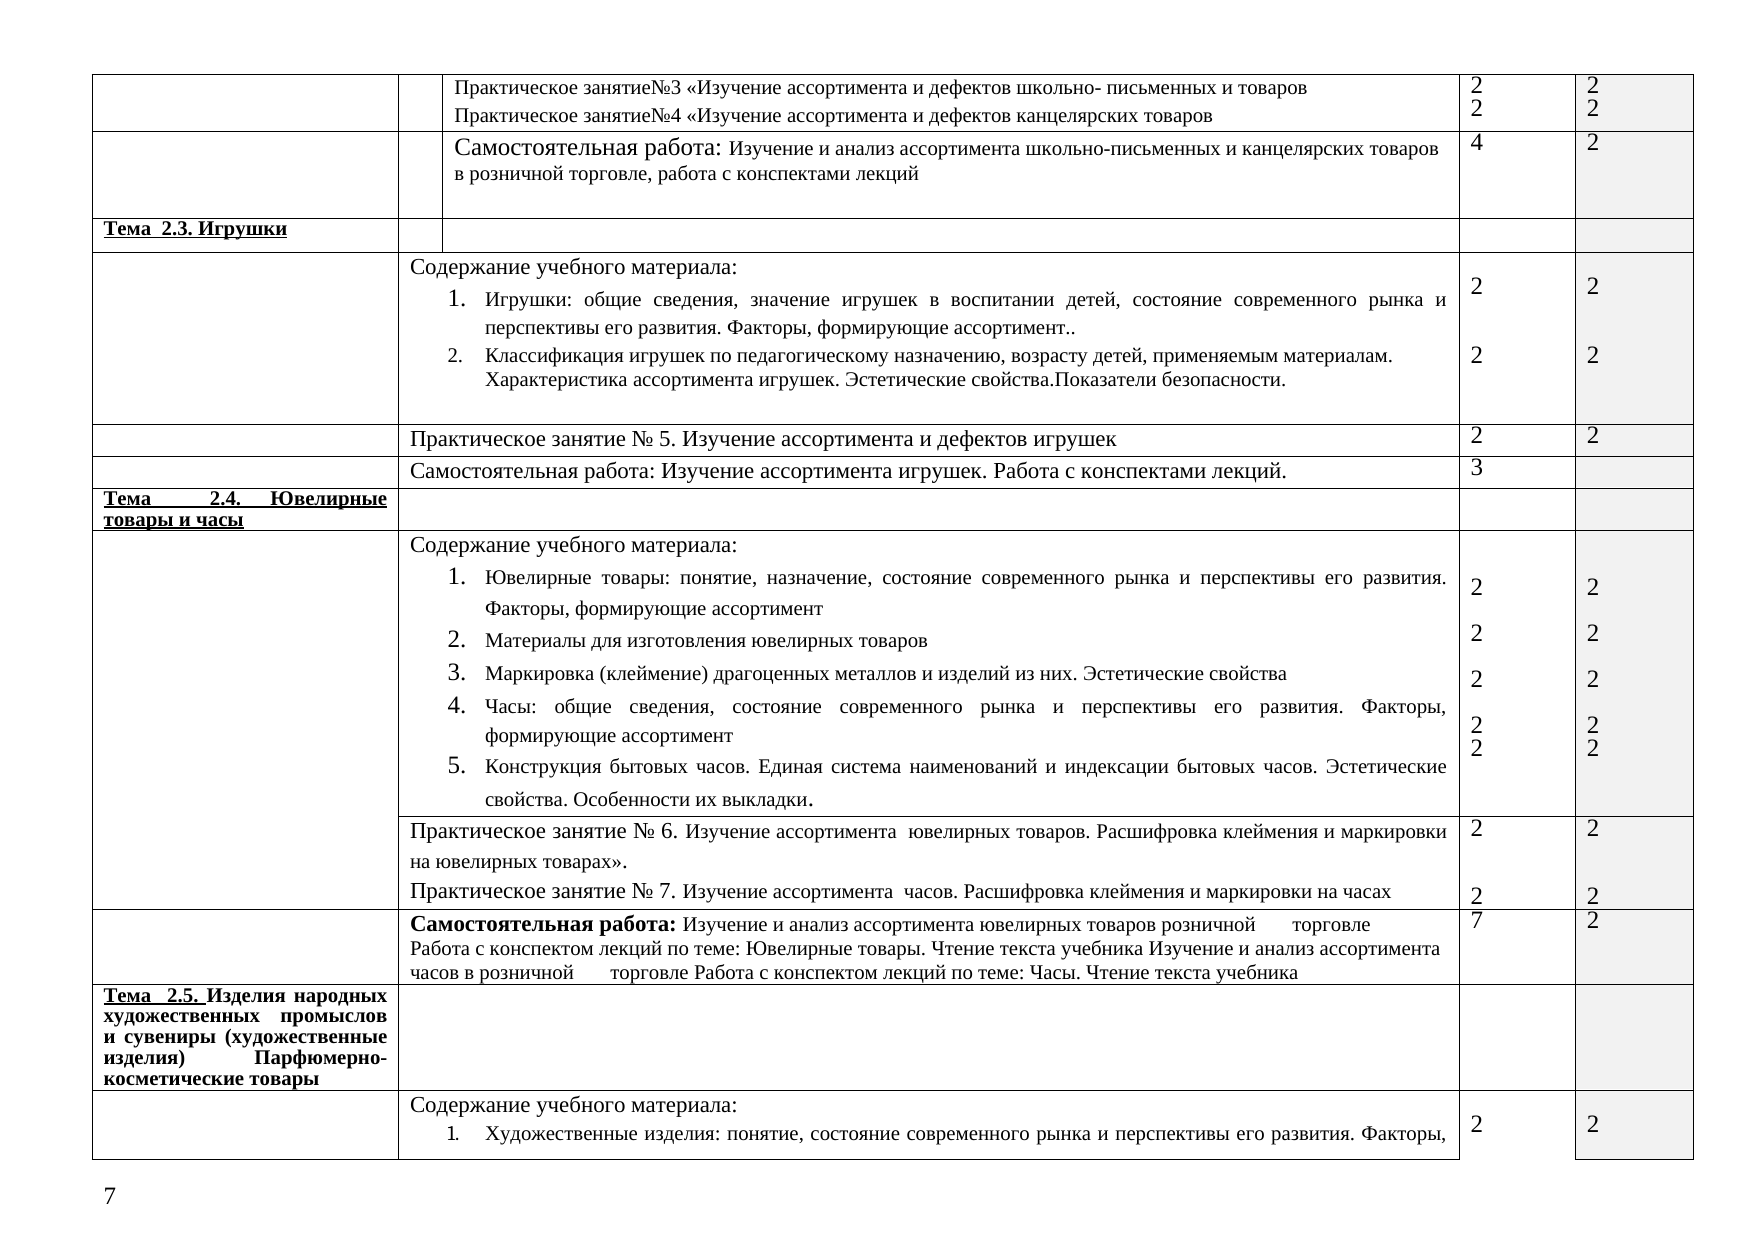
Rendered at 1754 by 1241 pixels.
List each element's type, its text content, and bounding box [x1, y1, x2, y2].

table_cell 2 2 2 2 [1576, 1091, 1693, 1159]
table_cell [399, 219, 442, 252]
table_cell 2 2 [1576, 253, 1693, 424]
table_cell Содержание учебного материала: Ювелирные товары: понятие, назначение, состояние современного рынка и перспективы его развития. Факторы, формирующие ассортимент Материалы для изготовления ювелирных товаров Маркировка (клеймение) драгоценных металлов и изделий из них. Эстетические свойства Часы: общие сведения, состояние современного рынка и перспективы его развития. Факторы, формирующие ассортимент Конструкция бытовых часов. Единая система наименований и индексации бытовых часов. Эстетические свойства. Особенности их выкладки. [399, 531, 1459, 816]
table_cell [1460, 985, 1575, 1089]
table_cell Практическое занятие№3 «Изучение ассортимента и дефектов школьно- письменных и товаров Практическое занятие№4 «Изучение ассортимента и дефектов канцелярских товаров [443, 75, 1459, 131]
table_cell [93, 75, 398, 131]
table_cell [93, 253, 398, 424]
table_cell [1576, 457, 1693, 487]
table_cell [93, 531, 398, 909]
table_cell 2 [1576, 910, 1693, 984]
table_cell 2 2 [1576, 75, 1693, 131]
table_cell 3 [1460, 457, 1575, 487]
table_cell [1576, 219, 1693, 252]
table_cell 2 [1576, 425, 1693, 456]
table_cell 2 2 [1460, 75, 1575, 131]
table_cell 4 [1460, 132, 1575, 218]
table_cell Тема 2.3. Игрушки [93, 219, 398, 252]
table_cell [399, 1091, 1459, 1159]
table_cell [93, 910, 398, 984]
table_cell Тема 2.5. Изделия народных художественных промыслов и сувениры (художественные изделия) Парфюмерно-косметические товары [93, 985, 398, 1089]
table_cell [399, 985, 1459, 1089]
table_cell Содержание учебного материала: Игрушки: общие сведения, значение игрушек в воспитании детей, состояние современного рынка и перспективы его развития. Факторы, формирующие ассортимент.. Классификация игрушек по педагогическому назначению, возрасту детей, применяемым материалам. Характеристика ассортимента игрушек. Эстетические свойства.Показатели безопасности. [399, 253, 1459, 424]
table_cell 2 2 2 2 [1460, 1091, 1575, 1159]
table_cell 2 2 [1576, 817, 1693, 909]
table_cell 2 2 2 2 2 [1460, 531, 1575, 816]
table_cell 2 2 [1460, 817, 1575, 909]
table_cell [93, 457, 398, 487]
table_cell Практическое занятие № 5. Изучение ассортимента и дефектов игрушек [399, 425, 1459, 456]
table_cell Самостоятельная работа: Изучение и анализ ассортимента школьно-письменных и канцелярских товаров в розничной торговле, работа с конспектами лекций [443, 132, 1459, 218]
table_cell [399, 489, 1459, 530]
table_cell [1460, 489, 1575, 530]
table_cell [1460, 219, 1575, 252]
table_cell [399, 75, 442, 131]
table_cell Практическое занятие № 6. Изучение ассортимента ювелирных товаров. Расшифровка клеймения и маркировки на ювелирных товарах». Практическое занятие № 7. Изучение ассортимента часов. Расшифровка клеймения и маркировки на часах [399, 817, 1459, 909]
table_cell [399, 132, 442, 218]
table_cell [443, 219, 1459, 252]
table_cell 2 2 2 2 2 [1576, 531, 1693, 816]
table_cell [93, 425, 398, 456]
table_cell 2 [1576, 132, 1693, 218]
table_cell Самостоятельная работа: Изучение и анализ ассортимента ювелирных товаров розничной торговле Работа с конспектом лекций по теме: Ювелирные товары. Чтение текста учебника Изучение и анализ ассортимента часов в розничной торговле Работа с конспектом лекций по теме: Часы. Чтение текста учебника [399, 910, 1459, 984]
table_cell 7 [1460, 910, 1575, 984]
table_cell [93, 132, 398, 218]
table_cell Самостоятельная работа: Изучение ассортимента игрушек. Работа с конспектами лекций. [399, 457, 1459, 487]
table_cell [1576, 489, 1693, 530]
table_cell [93, 1091, 398, 1159]
table_cell Тема 2.4. Ювелирные товары и часы [93, 489, 398, 530]
table_cell 2 [1460, 425, 1575, 456]
table_cell 2 2 [1460, 253, 1575, 424]
table_cell [1576, 985, 1693, 1089]
